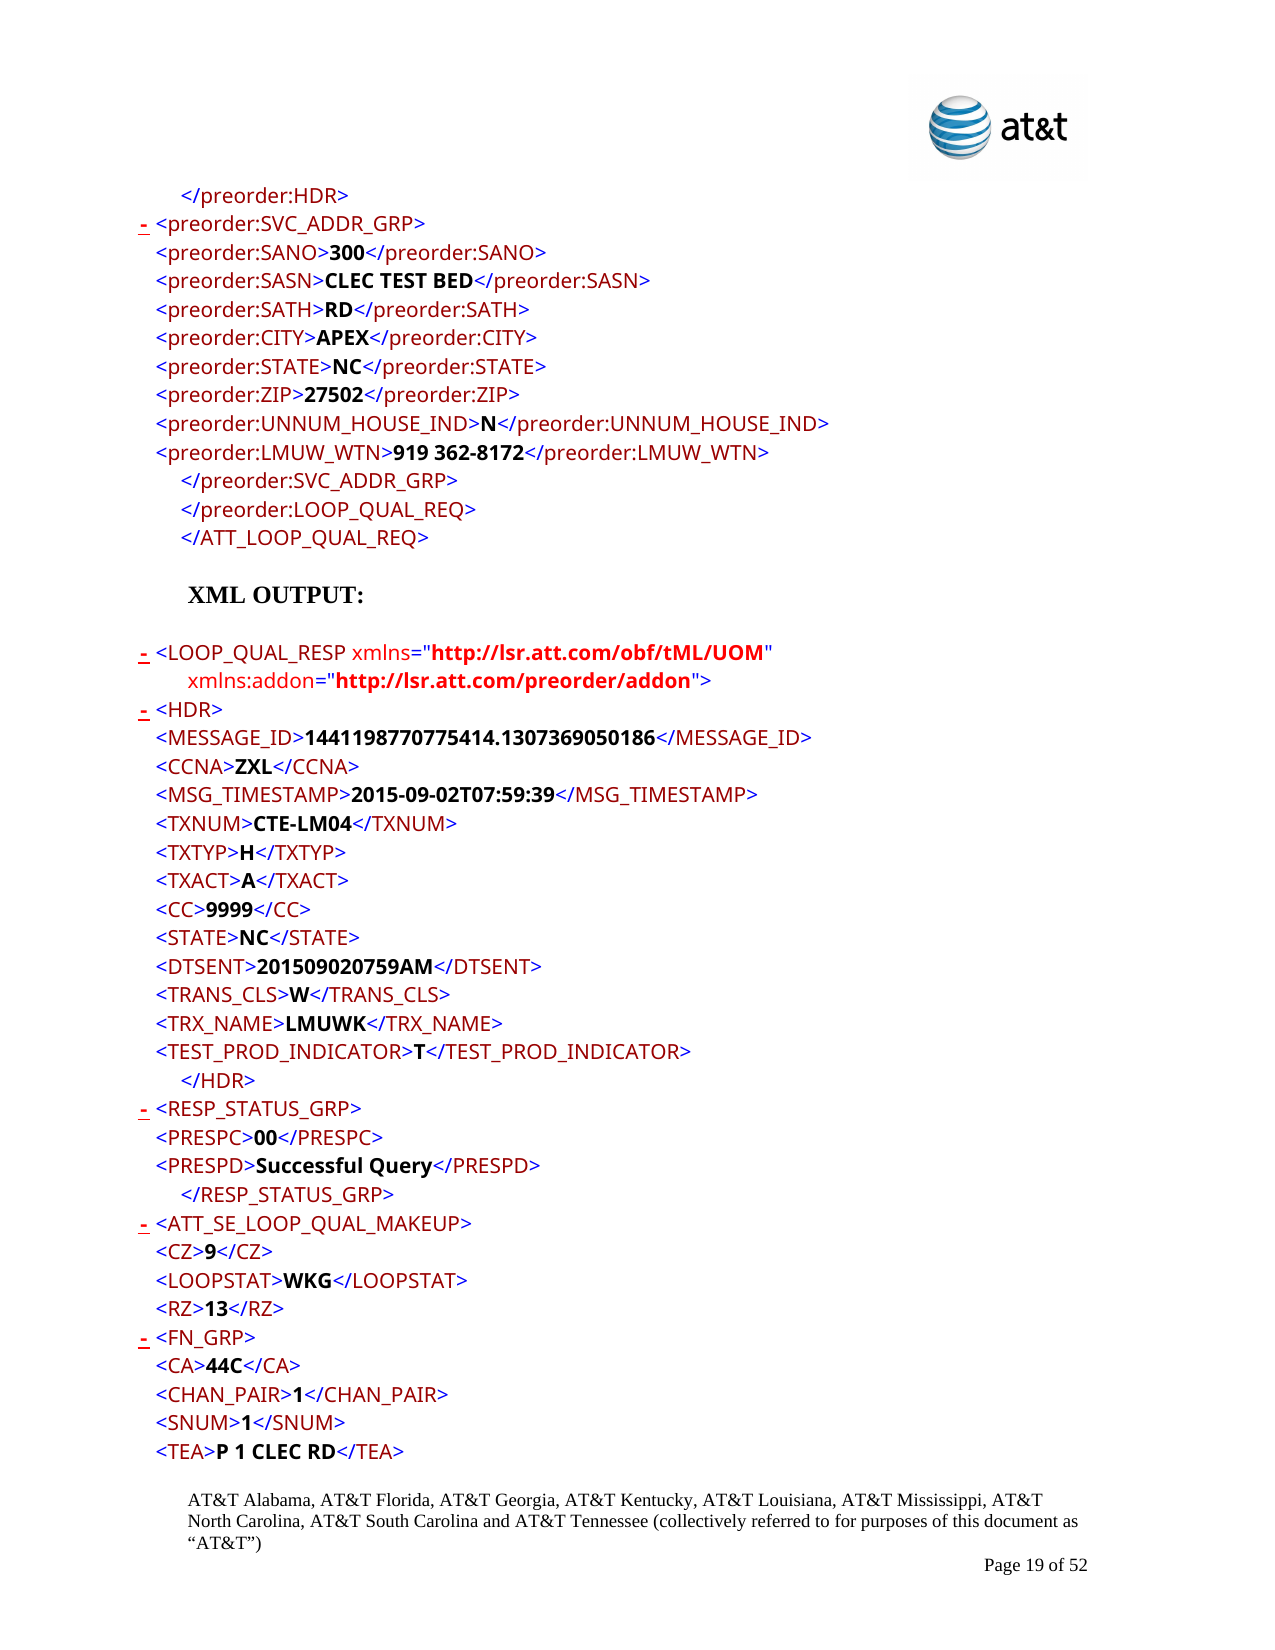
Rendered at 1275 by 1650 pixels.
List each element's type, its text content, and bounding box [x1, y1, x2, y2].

text <LOOPSTAT>WKG</LOOPSTAT> [137, 1266, 1087, 1294]
text <RZ>13</RZ> [137, 1294, 1087, 1323]
text <preorder:UNNUM_HOUSE_IND>N</preorder:UNNUM_HOUSE_IND> [137, 409, 1087, 438]
text <TEST_PROD_INDICATOR>T</TEST_PROD_INDICATOR> [137, 1037, 1087, 1066]
text <TRX_NAME>LMUWK</TRX_NAME> [137, 1009, 1087, 1037]
text <MSG_TIMESTAMP>2015-09-02T07:59:39</MSG_TIMESTAMP> [137, 781, 1087, 809]
text </RESP_STATUS_GRP> [162, 1180, 1087, 1209]
text <preorder:STATE>NC</preorder:STATE> [137, 352, 1087, 381]
text <TXTYP>H</TXTYP> [137, 838, 1087, 866]
text </preorder:SVC_ADDR_GRP> [162, 466, 1087, 495]
text <preorder:LMUW_WTN>919 362-8172</preorder:LMUW_WTN> [137, 438, 1087, 466]
text <DTSENT>201509020759AM</DTSENT> [137, 952, 1087, 980]
text <preorder:SASN>CLEC TEST BED</preorder:SASN> [137, 266, 1087, 295]
text <CA>44C</CA> [137, 1351, 1087, 1380]
text <CC>9999</CC> [137, 895, 1087, 923]
text <STATE>NC</STATE> [137, 923, 1087, 952]
text </preorder:LOOP_QUAL_REQ> [162, 495, 1087, 523]
text <TEA>P 1 CLEC RD</TEA> [137, 1437, 1087, 1466]
text <preorder:ZIP>27502</preorder:ZIP> [137, 381, 1087, 409]
text - <FN_GRP> [137, 1323, 1087, 1351]
text <preorder:CITY>APEX</preorder:CITY> [137, 323, 1087, 352]
text <CHAN_PAIR>1</CHAN_PAIR> [137, 1380, 1087, 1408]
text - <RESP_STATUS_GRP> [137, 1094, 1087, 1123]
text <PRESPD>Successful Query</PRESPD> [137, 1152, 1087, 1180]
text </preorder:HDR> [162, 181, 1087, 209]
text <PRESPC>00</PRESPC> [137, 1123, 1087, 1152]
text - <LOOP_QUAL_RESP xmlns="http://lsr.att.com/obf/tML/UOM" xmlns:addon="http://lsr.att.com/preorder/addon"> [137, 638, 1087, 695]
text </HDR> [162, 1066, 1087, 1094]
text - <HDR> [137, 695, 1087, 723]
text <TXACT>A</TXACT> [137, 866, 1087, 895]
text <CCNA>ZXL</CCNA> [137, 752, 1087, 781]
text <SNUM>1</SNUM> [137, 1408, 1087, 1437]
text - <ATT_SE_LOOP_QUAL_MAKEUP> [137, 1209, 1087, 1237]
text <CZ>9</CZ> [137, 1237, 1087, 1266]
text XML OUTPUT: [187, 581, 1087, 609]
text <preorder:SANO>300</preorder:SANO> [137, 238, 1087, 266]
picture [908, 74, 1088, 181]
text <preorder:SATH>RD</preorder:SATH> [137, 295, 1087, 323]
text - <preorder:SVC_ADDR_GRP> [137, 209, 1087, 238]
text <TRANS_CLS>W</TRANS_CLS> [137, 980, 1087, 1009]
text <MESSAGE_ID>1441198770775414.1307369050186</MESSAGE_ID> [137, 723, 1087, 752]
text <TXNUM>CTE-LM04</TXNUM> [137, 809, 1087, 838]
text </ATT_LOOP_QUAL_REQ> [162, 523, 1087, 552]
